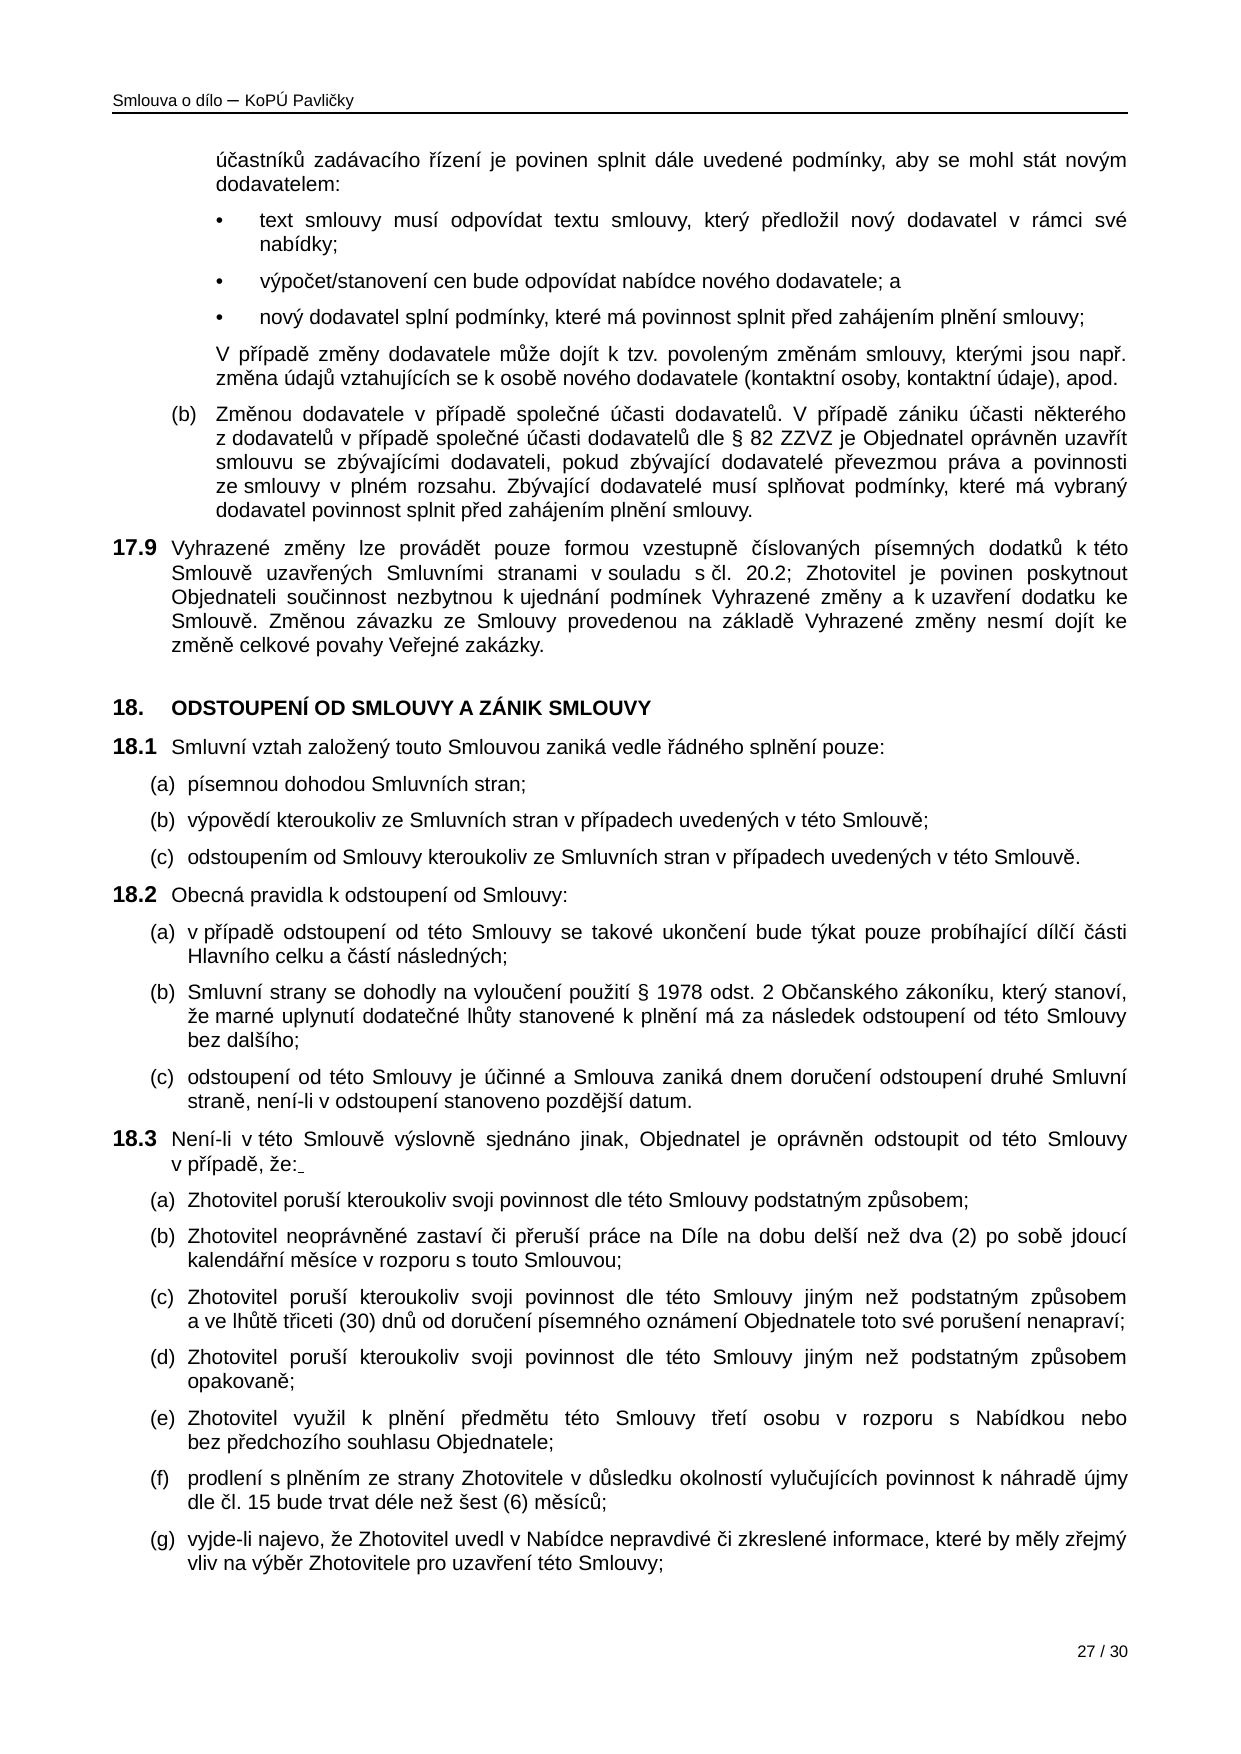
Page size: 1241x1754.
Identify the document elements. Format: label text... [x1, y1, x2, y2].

text • text smlouvy musí odpovídat textu smlouvy, který předložil nový dodavatel v rámci své nabídky; [216, 208, 1128, 256]
text Není-li v této Smlouvě výslovně sjednáno jinak, Objednatel je oprávněn odstoupit od této Smlouvy v případě, že: [112, 1125, 1128, 1175]
list písemnou dohodou Smluvních stran; [150, 772, 1128, 796]
text Smluvní vztah založený touto Smlouvou zaniká vedle řádného splnění pouze: [112, 733, 1128, 759]
list Zhotovitel neoprávněné zastaví či přeruší práce na Díle na dobu delší než dva (2) po sobě jdoucí kalendářní měsíce v rozporu s touto Smlouvou; [150, 1224, 1128, 1272]
list Změnou dodavatele v případě společné účasti dodavatelů. V případě zániku účasti některého z dodavatelů v případě společné účasti dodavatelů dle § 82 ZZVZ je Objednatel oprávněn uzavřít smlouvu se zbývajícími dodavateli, pokud zbývající dodavatelé převezmou práva a povinnosti ze smlouvy v plném rozsahu. Zbývající dodavatelé musí splňovat podmínky, které má vybraný dodavatel povinnost splnit před zahájením plnění smlouvy. [171, 402, 1128, 522]
text Obecná pravidla k odstoupení od Smlouvy: [112, 881, 1128, 907]
list výpovědí kteroukoliv ze Smluvních stran v případech uvedených v této Smlouvě; [150, 808, 1128, 832]
text ODSTOUPENÍ OD SMLOUVY a zánik smlouvy [112, 694, 1128, 720]
text • výpočet/stanovení cen bude odpovídat nabídce nového dodavatele; a [216, 268, 1128, 292]
text Vyhrazené změny lze provádět pouze formou vzestupně číslovaných písemných dodatků k této Smlouvě uzavřených Smluvními stranami v souladu s čl. 20.2; Zhotovitel je povinen poskytnout Objednateli součinnost nezbytnou k ujednání podmínek Vyhrazené změny a k uzavření dodatku ke Smlouvě. Změnou závazku ze Smlouvy provedenou na základě Vyhrazené změny nesmí dojít ke změně celkové povahy Veřejné zakázky. [112, 534, 1128, 656]
list odstoupením od Smlouvy kteroukoliv ze Smluvních stran v případech uvedených v této Smlouvě. [150, 844, 1128, 868]
list vyjde-li najevo, že Zhotovitel uvedl v Nabídce nepravdivé či zkreslené informace, které by měly zřejmý vliv na výběr Zhotovitele pro uzavření této Smlouvy; [150, 1526, 1128, 1574]
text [216, 148, 1128, 196]
list Zhotovitel využil k plnění předmětu této Smlouvy třetí osobu v rozporu s Nabídkou nebo bez předchozího souhlasu Objednatele; [150, 1406, 1128, 1453]
list Zhotovitel poruší kteroukoliv svoji povinnost dle této Smlouvy jiným než podstatným způsobem a ve lhůtě třiceti (30) dnů od doručení písemného oznámení Objednatele toto své porušení nenapraví; [150, 1285, 1128, 1333]
list Zhotovitel poruší kteroukoliv svoji povinnost dle této Smlouvy jiným než podstatným způsobem opakovaně; [150, 1345, 1128, 1393]
list Zhotovitel poruší kteroukoliv svoji povinnost dle této Smlouvy podstatným způsobem; [150, 1188, 1128, 1212]
text V případě změny dodavatele může dojít k tzv. povoleným změnám smlouvy, kterými jsou např. změna údajů vztahujících se k osobě nového dodavatele (kontaktní osoby, kontaktní údaje), apod. [216, 341, 1128, 389]
list prodlení s plněním ze strany Zhotovitele v důsledku okolností vylučujících povinnost k náhradě újmy dle čl. 15 bude trvat déle než šest (6) měsíců; [150, 1466, 1128, 1514]
text • nový dodavatel splní podmínky, které má povinnost splnit před zahájením plnění smlouvy; [216, 305, 1128, 329]
list v případě odstoupení od této Smlouvy se takové ukončení bude týkat pouze probíhající dílčí části Hlavního celku a částí následných; [150, 920, 1128, 968]
list Smluvní strany se dohodly na vyloučení použití § 1978 odst. 2 Občanského zákoníku, který stanoví, že marné uplynutí dodatečné lhůty stanovené k plnění má za následek odstoupení od této Smlouvy bez dalšího; [150, 980, 1128, 1052]
list odstoupení od této Smlouvy je účinné a Smlouva zaniká dnem doručení odstoupení druhé Smluvní straně, není-li v odstoupení stanoveno pozdější datum. [150, 1064, 1128, 1112]
